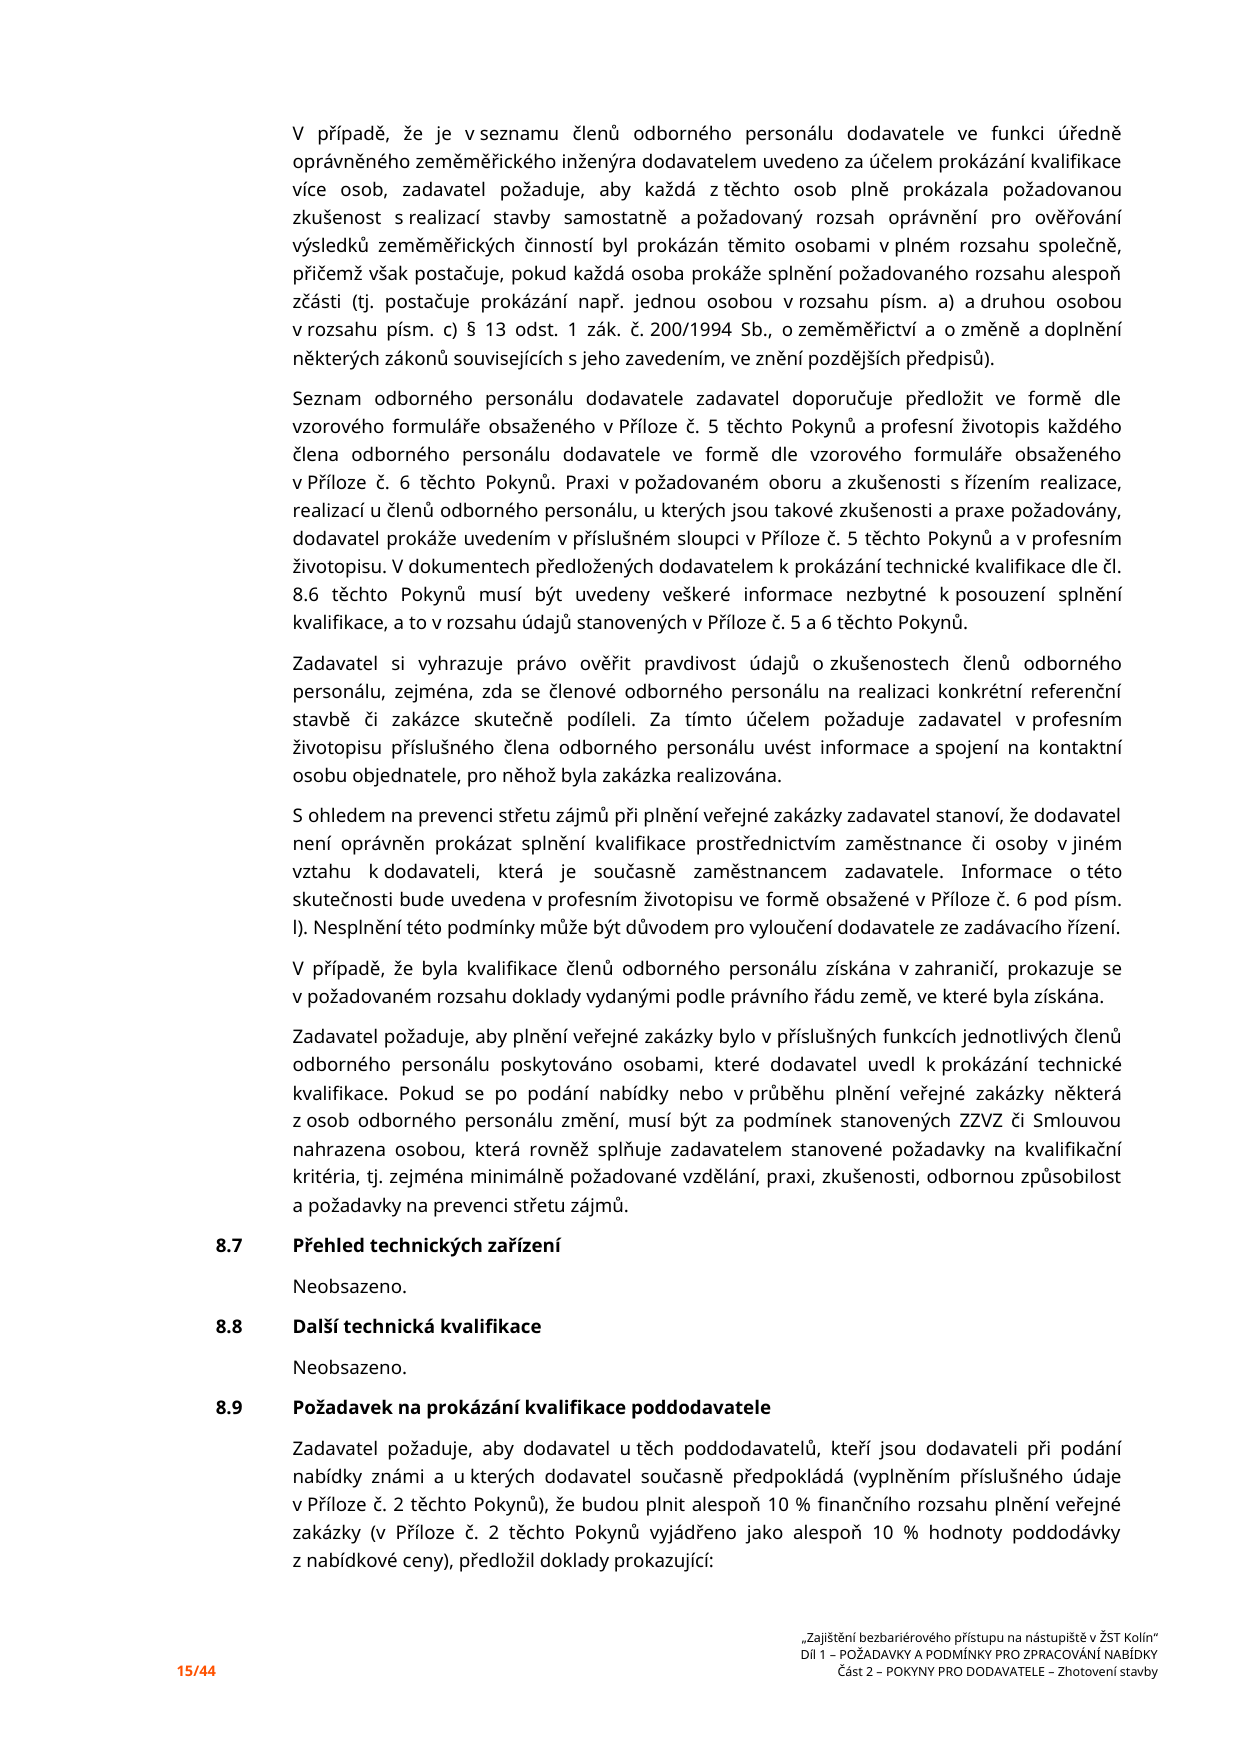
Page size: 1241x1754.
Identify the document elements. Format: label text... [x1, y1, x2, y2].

text Neobsazeno. [292, 1354, 1122, 1379]
text Zadavatel požaduje, aby dodavatel u těch poddodavatelů, kteří jsou dodavateli při podání nabídky známi a u kterých dodavatel současně předpokládá (vyplněním příslušného údaje v Příloze č. 2 těchto Pokynů), že budou plnit alespoň 10 % finančního rozsahu plnění veřejné zakázky (v Příloze č. 2 těchto Pokynů vyjádřeno jako alespoň 10 % hodnoty poddodávky z nabídkové ceny), předložil doklady prokazující: [292, 1435, 1122, 1573]
text Další technická kvalifikace [216, 1313, 1122, 1339]
text Neobsazeno. [292, 1273, 1122, 1298]
text Seznam odborného personálu dodavatele zadavatel doporučuje předložit ve formě dle vzorového formuláře obsaženého v Příloze č. 5 těchto Pokynů a profesní životopis každého člena odborného personálu dodavatele ve formě dle vzorového formuláře obsaženého v Příloze č. 6 těchto Pokynů. Praxi v požadovaném oboru a zkušenosti s řízením realizace, realizací u členů odborného personálu, u kterých jsou takové zkušenosti a praxe požadovány, dodavatel prokáže uvedením v příslušném sloupci v Příloze č. 5 těchto Pokynů a v profesním životopisu. V dokumentech předložených dodavatelem k prokázání technické kvalifikace dle čl. 8.6 těchto Pokynů musí být uvedeny veškeré informace nezbytné k posouzení splnění kvalifikace, a to v rozsahu údajů stanovených v Příloze č. 5 a 6 těchto Pokynů. [292, 385, 1122, 635]
text V případě, že je v seznamu členů odborného personálu dodavatele ve funkci úředně oprávněného zeměměřického inženýra dodavatelem uvedeno za účelem prokázání kvalifikace více osob, zadavatel požaduje, aby každá z těchto osob plně prokázala požadovanou zkušenost s realizací stavby samostatně a požadovaný rozsah oprávnění pro ověřování výsledků zeměměřických činností byl prokázán těmito osobami v plném rozsahu společně, přičemž však postačuje, pokud každá osoba prokáže splnění požadovaného rozsahu alespoň zčásti (tj. postačuje prokázání např. jednou osobou v rozsahu písm. a) a druhou osobou v rozsahu písm. c) § 13 odst. 1 zák. č. 200/1994 Sb., o zeměměřictví a o změně a doplnění některých zákonů souvisejících s jeho zavedením, ve znění pozdějších předpisů). [292, 121, 1122, 370]
text V případě, že byla kvalifikace členů odborného personálu získána v zahraničí, prokazuje se v požadovaném rozsahu doklady vydanými podle právního řádu země, ve které byla získána. [292, 955, 1122, 1009]
text Zadavatel požaduje, aby plnění veřejné zakázky bylo v příslušných funkcích jednotlivých členů odborného personálu poskytováno osobami, které dodavatel uvedl k prokázání technické kvalifikace. Pokud se po podání nabídky nebo v průběhu plnění veřejné zakázky některá z osob odborného personálu změní, musí být za podmínek stanovených ZZVZ či Smlouvou nahrazena osobou, která rovněž splňuje zadavatelem stanovené požadavky na kvalifikační kritéria, tj. zejména minimálně požadované vzdělání, praxi, zkušenosti, odbornou způsobilost a požadavky na prevenci střetu zájmů. [292, 1024, 1122, 1217]
text Požadavek na prokázání kvalifikace poddodavatele [216, 1394, 1122, 1420]
text S ohledem na prevenci střetu zájmů při plnění veřejné zakázky zadavatel stanoví, že dodavatel není oprávněn prokázat splnění kvalifikace prostřednictvím zaměstnance či osoby v jiném vztahu k dodavateli, která je současně zaměstnancem zadavatele. Informace o této skutečnosti bude uvedena v profesním životopisu ve formě obsažené v Příloze č. 6 pod písm. l). Nesplnění této podmínky může být důvodem pro vyloučení dodavatele ze zadávacího řízení. [292, 803, 1122, 940]
text Přehled technických zařízení [216, 1232, 1122, 1258]
text Zadavatel si vyhrazuje právo ověřit pravdivost údajů o zkušenostech členů odborného personálu, zejména, zda se členové odborného personálu na realizaci konkrétní referenční stavbě či zakázce skutečně podíleli. Za tímto účelem požaduje zadavatel v profesním životopisu příslušného člena odborného personálu uvést informace a spojení na kontaktní osobu objednatele, pro něhož byla zakázka realizována. [292, 650, 1122, 788]
